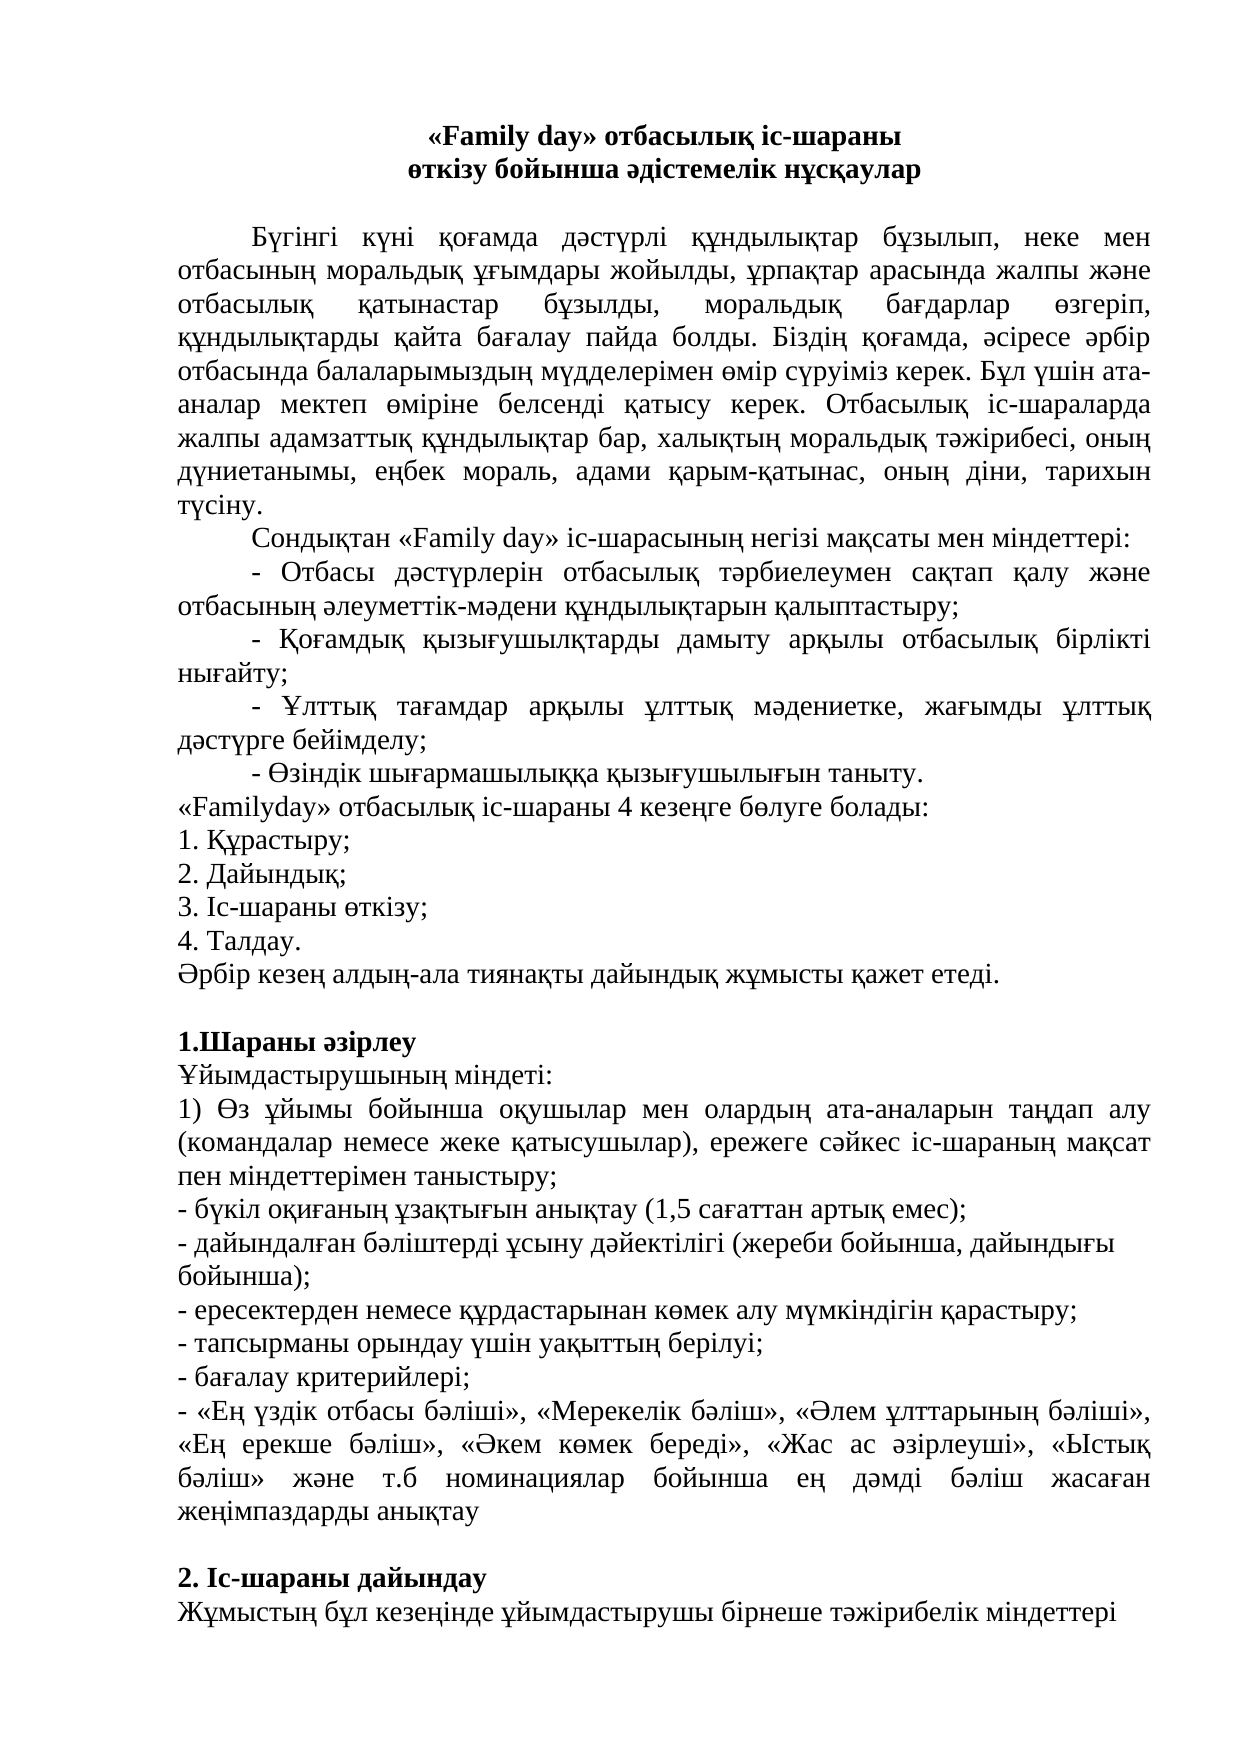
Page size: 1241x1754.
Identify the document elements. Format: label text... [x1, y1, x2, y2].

text 3. Іс-шараны өткізу; [177, 889, 1152, 923]
text - дайындалған бәліштерді ұсыну дәйектілігі (жереби бойынша, дайындығы бойынша); [177, 1225, 1152, 1292]
text - «Ең үздік отбасы бәліші», «Мерекелік бәліш», «Әлем ұлттарының бәліші», «Ең ерекше бәліш», «Әкем көмек береді», «Жас ас әзірлеуші», «Ыстық бәліш» және т.б номинациялар бойынша ең дәмді бәліш жасаған жеңімпаздарды анықтау [177, 1393, 1152, 1527]
text - тапсырманы орындау үшін уақыттың берілуі; [177, 1326, 1152, 1359]
text 2. Дайындық; [177, 856, 1152, 889]
text - ересектерден немесе құрдастарынан көмек алу мүмкіндігін қарастыру; [177, 1292, 1152, 1326]
text - Қоғамдық қызығушылқтарды дамыту арқылы отбасылық бірлікті нығайту; [177, 621, 1152, 688]
text - бүкіл оқиғаның ұзақтығын анықтау (1,5 сағаттан артық емес); [177, 1191, 1152, 1225]
text - Отбасы дәстүрлерін отбасылық тәрбиелеумен сақтап қалу және отбасының әлеуметтік-мәдени құндылықтарын қалыптастыру; [177, 554, 1152, 621]
text 4. Талдау. [177, 923, 1152, 957]
text Сондықтан «Family day» іс-шарасының негізі мақсаты мен міндеттері: [177, 521, 1152, 554]
text - бағалау критерийлері; [177, 1359, 1152, 1393]
text 1) Өз ұйымы бойынша оқушылар мен олардың ата-аналарын таңдап алу (командалар немесе жеке қатысушылар), ережеге сәйкес іс-шараның мақсат пен міндеттерімен таныстыру; [177, 1091, 1152, 1191]
text өткізу бойынша әдістемелік нұсқаулар [177, 152, 1152, 185]
text - Өзіндік шығармашылыққа қызығушылығын таныту. [177, 755, 1152, 789]
text «Familyday» отбасылық іс-шараны 4 кезеңге бөлуге болады: [177, 789, 1152, 822]
text 1. Құрастыру; [177, 822, 1152, 856]
text - Ұлттық тағамдар арқылы ұлттық мәдениетке, жағымды ұлттық дәстүрге бейімделу; [177, 688, 1152, 755]
text 1.Шараны әзірлеу [177, 1024, 1152, 1057]
text Жұмыстың бұл кезеңінде ұйымдастырушы бірнеше тәжірибелік міндеттері [177, 1594, 1152, 1627]
text Бүгінгі күні қоғамда дәстүрлі құндылықтар бұзылып, неке мен отбасының моральдық ұғымдары жойылды, ұрпақтар арасында жалпы және отбасылық қатынастар бұзылды, моральдық бағдарлар өзгеріп, құндылықтарды қайта бағалау пайда болды. Біздің қоғамда, әсіресе әрбір отбасында балаларымыздың мүдделерімен өмір сүруіміз керек. Бұл үшін ата-аналар мектеп өміріне белсенді қатысу керек. Отбасылық іс-шараларда жалпы адамзаттық құндылықтар бар, халықтың моральдық тәжірибесі, оның дүниетанымы, еңбек мораль, адами қарым-қатынас, оның діни, тарихын түсіну. [177, 219, 1152, 521]
text Әрбір кезең алдың-ала тиянақты дайындық жұмысты қажет етеді. [177, 957, 1152, 990]
text Ұйымдастырушының міндеті: [177, 1057, 1152, 1091]
text «Family day» отбасылық іс-шараны [177, 118, 1152, 152]
text 2. Іс-шараны дайындау [177, 1560, 1152, 1594]
